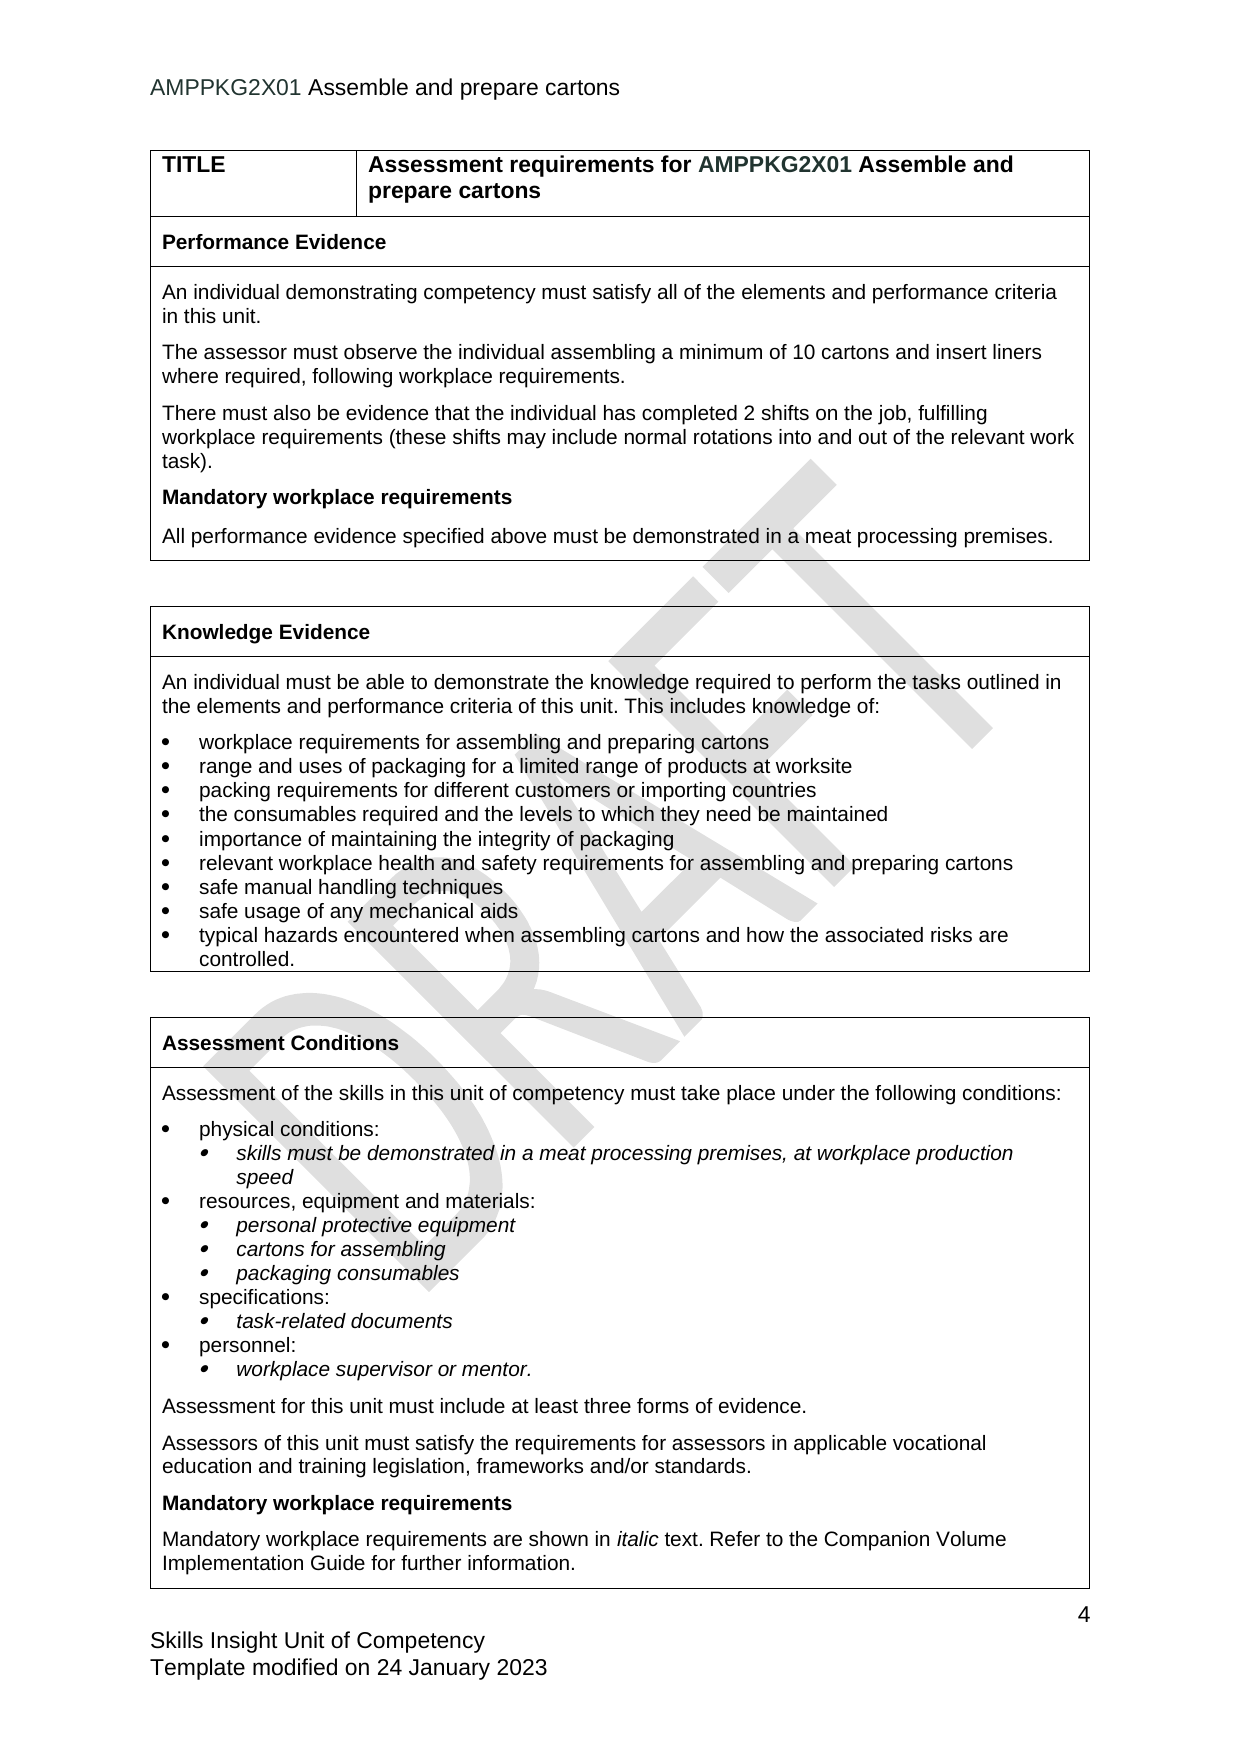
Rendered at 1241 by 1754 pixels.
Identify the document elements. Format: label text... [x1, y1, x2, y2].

table_cell Assessment of the skills in this unit of competency must take place under the following conditions: physical conditions: skills must be demonstrated in a meat processing premises, at workplace production speed resources, equipment and materials: personal protective equipment cartons for assembling packaging consumables specifications: task-related documents personnel: workplace supervisor or mentor. Assessment for this unit must include at least three forms of evidence. Assessors of this unit must satisfy the requirements for assessors in applicable vocational education and training legislation, frameworks and/or standards. Mandatory workplace requirements Mandatory workplace requirements are shown in italic text. Refer to the Companion Volume Implementation Guide for further information. [151, 1068, 1089, 1588]
table_cell Performance Evidence [151, 217, 1089, 266]
table_cell An individual demonstrating competency must satisfy all of the elements and performance criteria in this unit. The assessor must observe the individual assembling a minimum of 10 cartons and insert liners where required, following workplace requirements. There must also be evidence that the individual has completed 2 shifts on the job, fulfilling workplace requirements (these shifts may include normal rotations into and out of the relevant work task). Mandatory workplace requirements All performance evidence specified above must be demonstrated in a meat processing premises. [151, 267, 1089, 560]
table_cell An individual must be able to demonstrate the knowledge required to perform the tasks outlined in the elements and performance criteria of this unit. This includes knowledge of: workplace requirements for assembling and preparing cartons range and uses of packaging for a limited range of products at worksite packing requirements for different customers or importing countries the consumables required and the levels to which they need be maintained importance of maintaining the integrity of packaging relevant workplace health and safety requirements for assembling and preparing cartons safe manual handling techniques safe usage of any mechanical aids typical hazards encountered when assembling cartons and how the associated risks are controlled. [151, 657, 1089, 971]
table_header Assessment Conditions [151, 1018, 1089, 1067]
table_header Assessment requirements for AMPPKG2X01 Assemble and prepare cartons [357, 151, 1089, 216]
table_header Knowledge Evidence [151, 607, 1089, 656]
table_header TITLE [151, 151, 356, 216]
